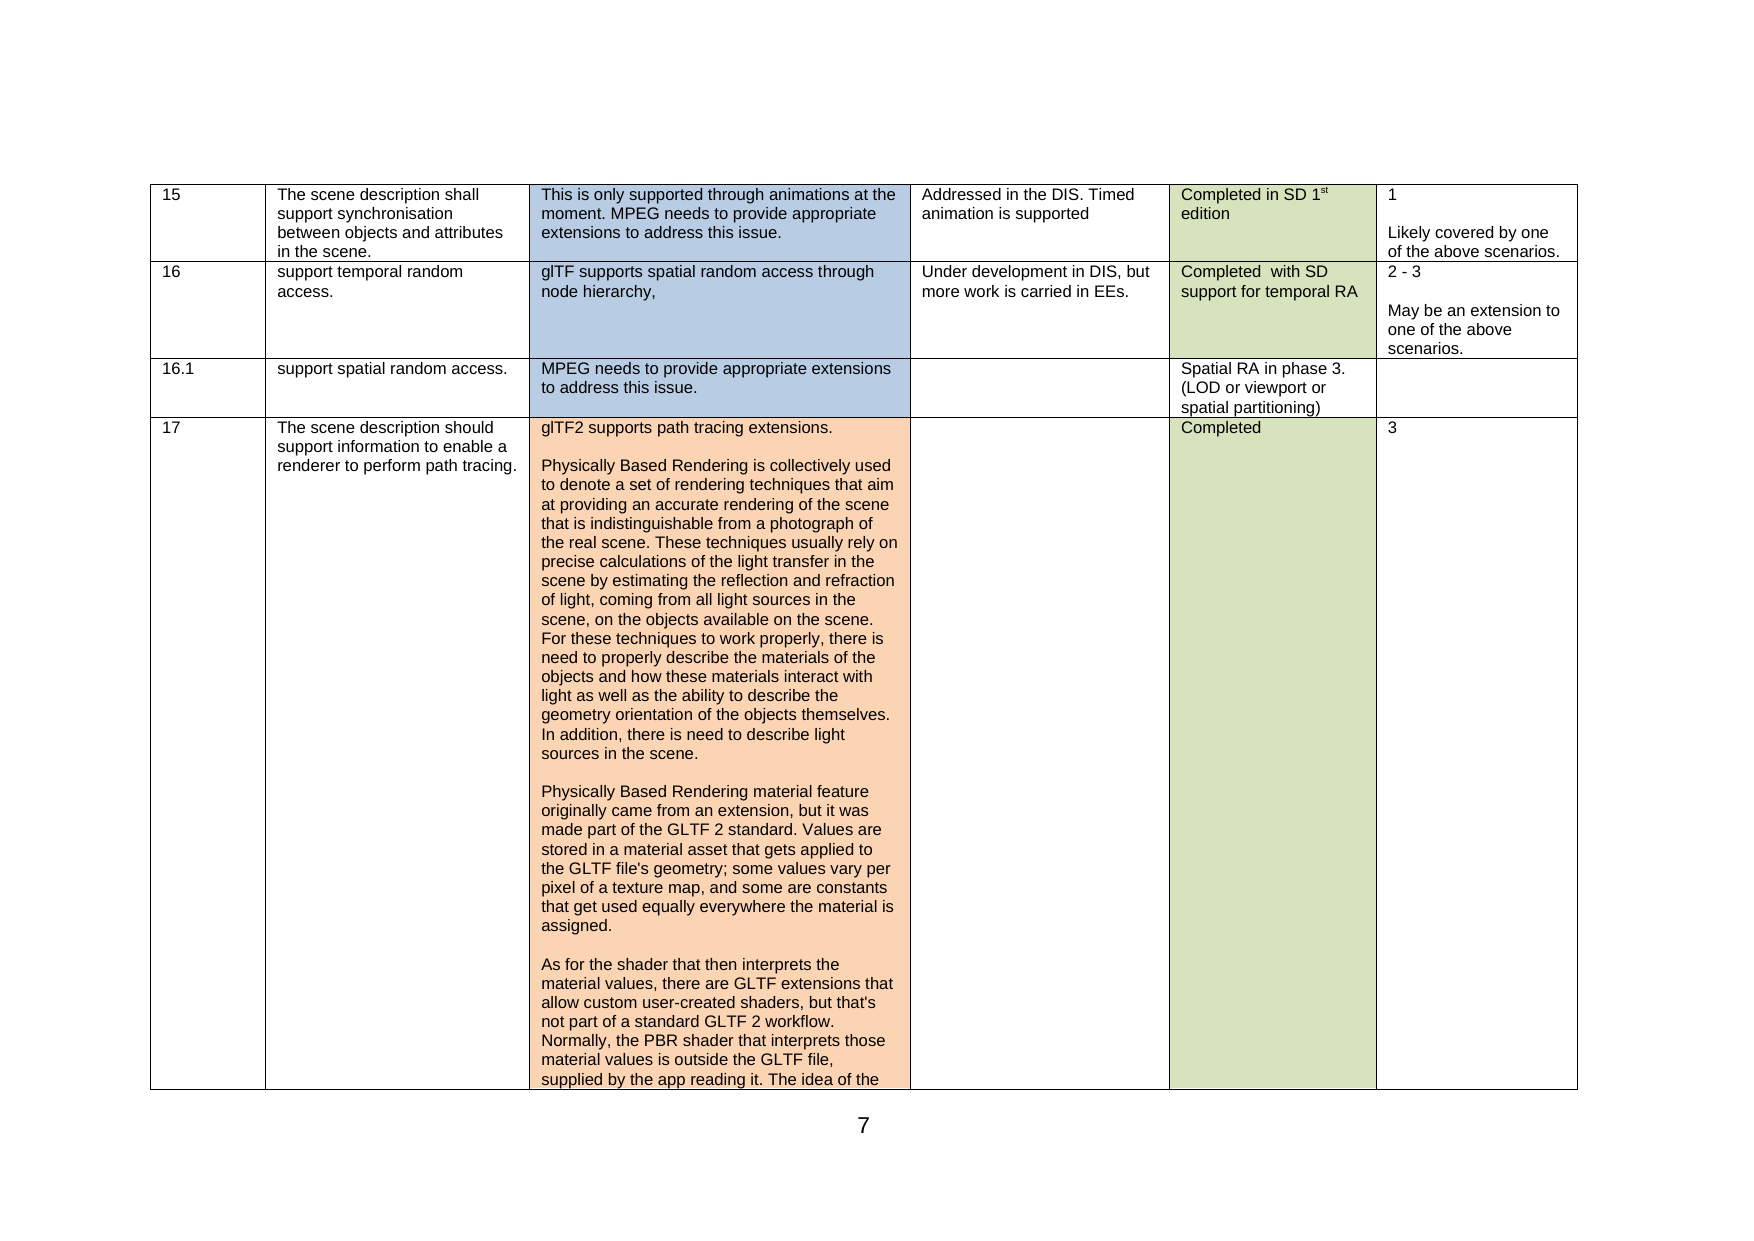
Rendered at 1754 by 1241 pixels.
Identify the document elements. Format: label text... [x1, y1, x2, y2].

table_cell Spatial RA in phase 3. (LOD or viewport or spatial partitioning) [1170, 359, 1376, 417]
table_cell 2 - 3 May be an extension to one of the above scenarios. [1377, 262, 1577, 358]
table_cell Completed [1170, 418, 1376, 1088]
table_header Addressed in the DIS. Timed animation is supported [911, 185, 1169, 261]
table_cell 3 [1377, 418, 1577, 1088]
table_header The scene description shall support synchronisation between objects and attributes in the scene. [266, 185, 529, 261]
table_cell 16 [151, 262, 265, 358]
table_cell 16.1 [151, 359, 265, 417]
table_cell [1377, 359, 1577, 417]
table_cell Completed with SD support for temporal RA [1170, 262, 1376, 358]
table_cell [911, 359, 1169, 417]
table_cell support spatial random access. [266, 359, 529, 417]
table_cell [530, 418, 910, 1088]
table_header 15 [151, 185, 265, 261]
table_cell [266, 418, 529, 1088]
table_cell 17 [151, 418, 265, 1088]
table_cell Under development in DIS, but more work is carried in EEs. [911, 262, 1169, 358]
table_cell glTF supports spatial random access through node hierarchy, [530, 262, 910, 358]
table_cell [911, 418, 1169, 1088]
table_header Completed in SD 1st edition [1170, 185, 1376, 261]
table_header This is only supported through animations at the moment. MPEG needs to provide appropriate extensions to address this issue. [530, 185, 910, 261]
table_cell support temporal random access. [266, 262, 529, 358]
table_header 1 Likely covered by one of the above scenarios. [1377, 185, 1577, 261]
table_cell MPEG needs to provide appropriate extensions to address this issue. [530, 359, 910, 417]
